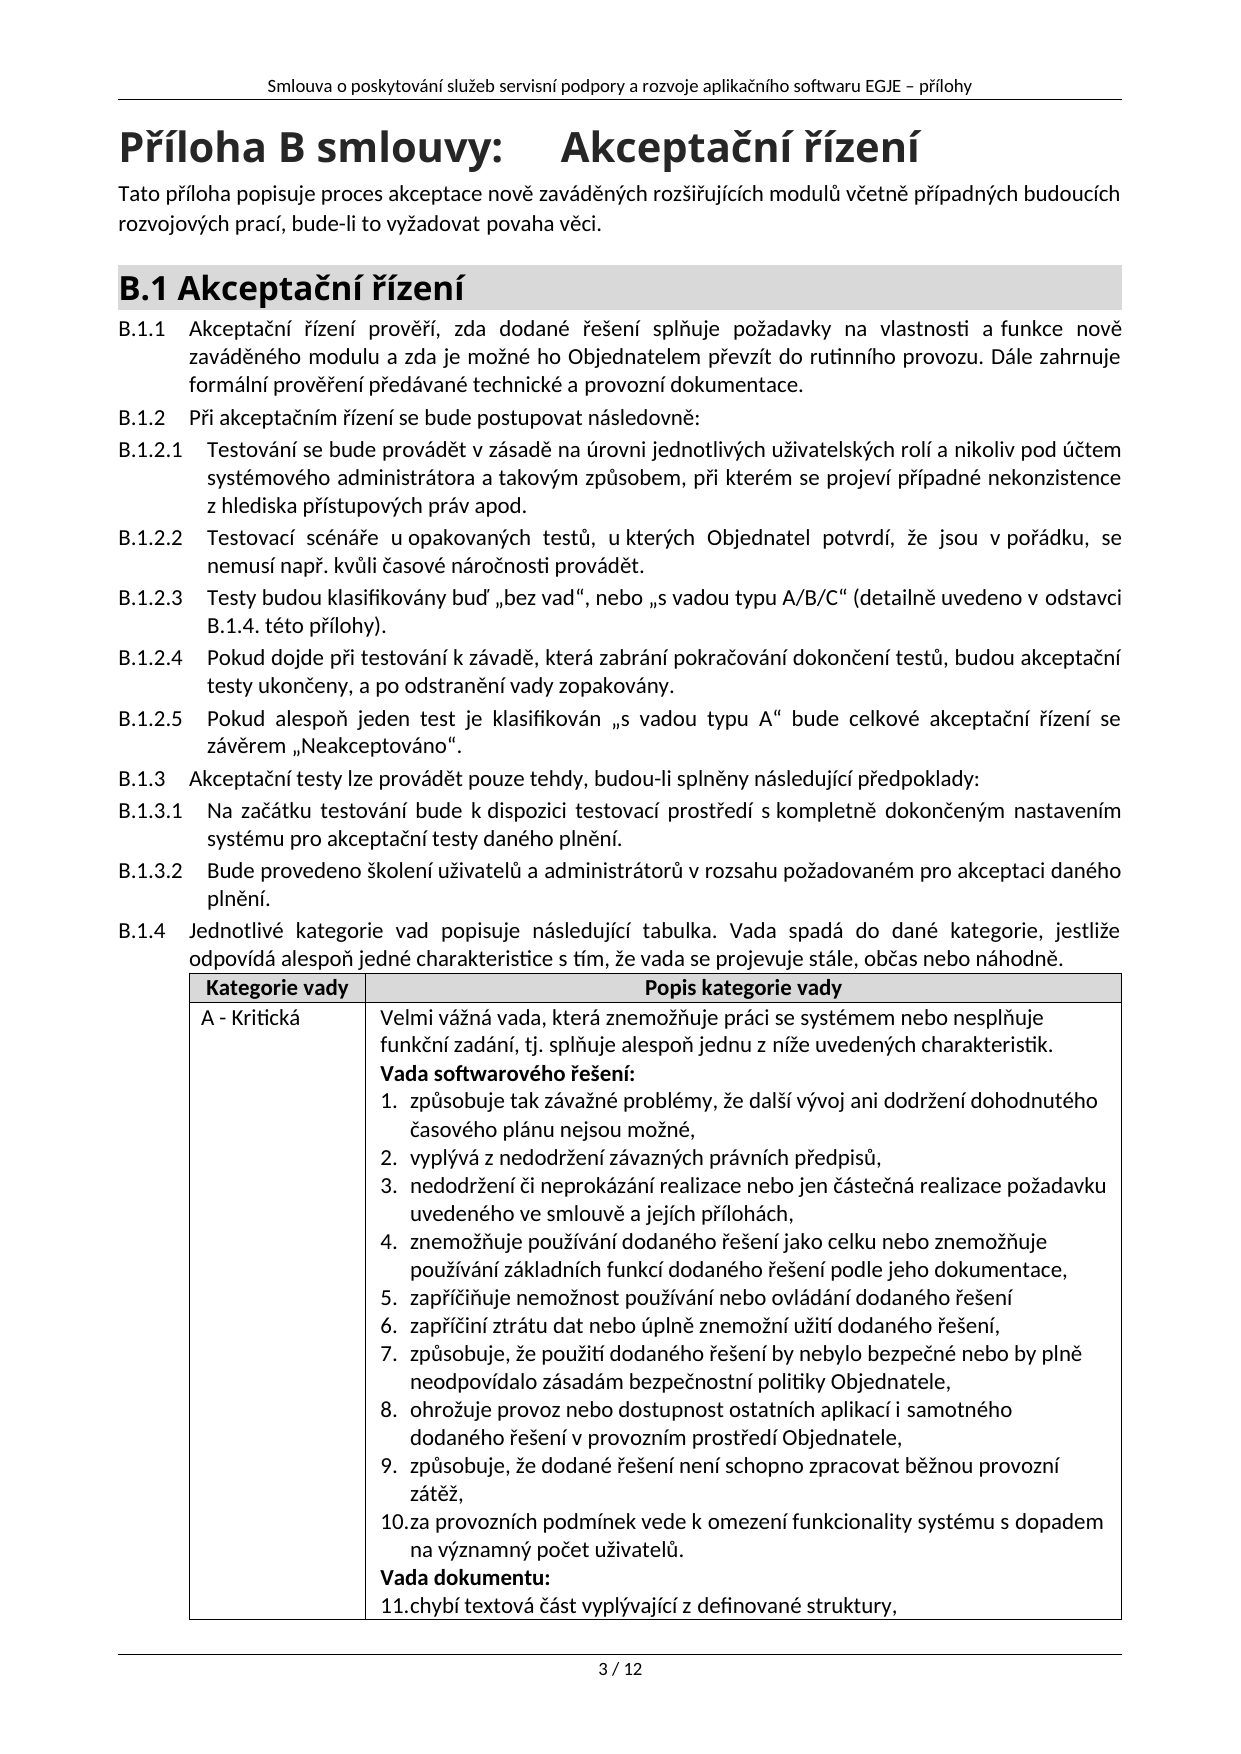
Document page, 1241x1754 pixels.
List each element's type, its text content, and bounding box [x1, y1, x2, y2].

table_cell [366, 1003, 1121, 1619]
table_cell A - Kritická [190, 1003, 365, 1619]
subtitle Pokud alespoň jeden test je klasifikován „s vadou typu A“ bude celkové akceptační řízení se závěrem „Neakceptováno“. [118, 704, 1122, 760]
subtitle Testování se bude provádět v zásadě na úrovni jednotlivých uživatelských rolí a nikoliv pod účtem systémového administrátora a takovým způsobem, při kterém se projeví případné nekonzistence z hlediska přístupových práv apod. [118, 435, 1122, 519]
table_header Popis kategorie vady [366, 974, 1121, 1002]
subtitle Při akceptačním řízení se bude postupovat následovně: [118, 403, 1122, 431]
subtitle Akceptační řízení [118, 265, 1122, 310]
subtitle Akceptační řízení [118, 118, 1122, 175]
subtitle Akceptační řízení prověří, zda dodané řešení splňuje požadavky na vlastnosti a funkce nově zaváděného modulu a zda je možné ho Objednatelem převzít do rutinního provozu. Dále zahrnuje formální prověření předávané technické a provozní dokumentace. [118, 314, 1122, 398]
text Tato příloha popisuje proces akceptace nově zaváděných rozšiřujících modulů včetně případných budoucích rozvojových prací, bude-li to vyžadovat povaha věci. [118, 179, 1122, 238]
subtitle Testovací scénáře u opakovaných testů, u kterých Objednatel potvrdí, že jsou v pořádku, se nemusí např. kvůli časové náročnosti provádět. [118, 523, 1122, 579]
subtitle Testy budou klasifikovány buď „bez vad“, nebo „s vadou typu A/B/C“ (detailně uvedeno v odstavci B.1.4. této přílohy). [118, 583, 1122, 639]
subtitle Jednotlivé kategorie vad popisuje následující tabulka. Vada spadá do dané kategorie, jestliže odpovídá alespoň jedné charakteristice s tím, že vada se projevuje stále, občas nebo náhodně. [118, 916, 1122, 972]
subtitle Pokud dojde při testování k závadě, která zabrání pokračování dokončení testů, budou akceptační testy ukončeny, a po odstranění vady zopakovány. [118, 643, 1122, 699]
subtitle Akceptační testy lze provádět pouze tehdy, budou-li splněny následující předpoklady: [118, 764, 1122, 792]
subtitle Na začátku testování bude k dispozici testovací prostředí s kompletně dokončeným nastavením systému pro akceptační testy daného plnění. [118, 796, 1122, 852]
subtitle Bude provedeno školení uživatelů a administrátorů v rozsahu požadovaném pro akceptaci daného plnění. [118, 856, 1122, 912]
table_header Kategorie vady [190, 974, 365, 1002]
